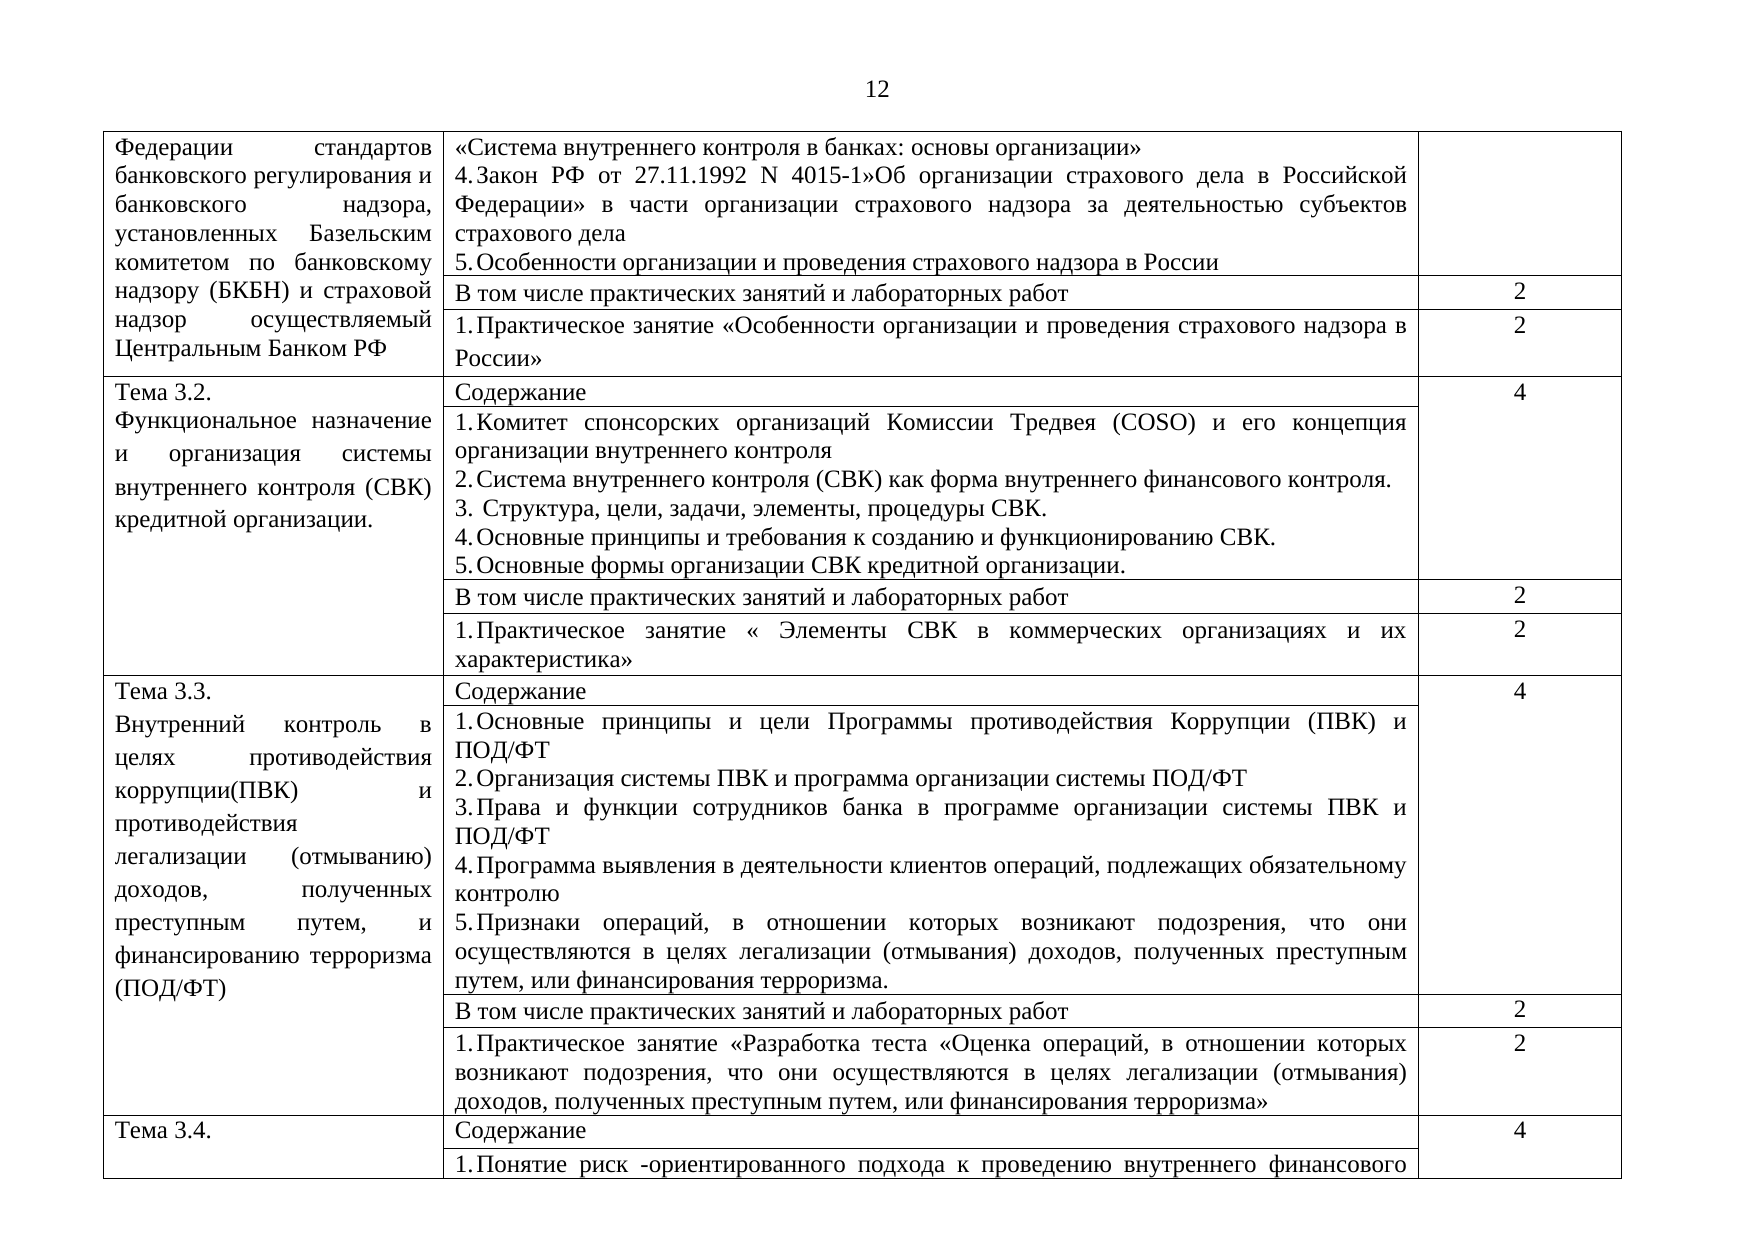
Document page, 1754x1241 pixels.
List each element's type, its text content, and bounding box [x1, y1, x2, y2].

table_cell Тема 3.2. Функциональное назначение и организация системы внутреннего контроля (СВК) кредитной организации. [104, 377, 443, 675]
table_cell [444, 1149, 1418, 1178]
table_cell 2 [1419, 310, 1621, 376]
table_cell Основные принципы и цели Программы противодействия Коррупции (ПВК) и ПОД/ФТ Организация системы ПВК и программа организации системы ПОД/ФТ Права и функции сотрудников банка в программе организации системы ПВК и ПОД/ФТ Программа выявления в деятельности клиентов операций, подлежащих обязательному контролю Признаки операций, в отношении которых возникают подозрения, что они осуществляются в целях легализации (отмывания) доходов, полученных преступным путем, или финансирования терроризма. [444, 706, 1418, 993]
table_cell 2 [1419, 276, 1621, 309]
table_cell Практическое занятие « Элементы СВК в коммерческих организациях и их характеристика» [444, 614, 1418, 675]
table_cell В том числе практических занятий и лабораторных работ [444, 580, 1418, 613]
table_cell 4 [1419, 377, 1621, 579]
table_cell 2 [1419, 614, 1621, 675]
table_cell Практическое занятие «Разработка теста «Оценка операций, в отношении которых возникают подозрения, что они осуществляются в целях легализации (отмывания) доходов, полученных преступным путем, или финансирования терроризма» [444, 1028, 1418, 1114]
table_cell Практическое занятие «Особенности организации и проведения страхового надзора в России» [444, 310, 1418, 376]
table_cell Содержание [444, 1116, 1418, 1148]
table_cell 4 [1419, 1116, 1621, 1178]
table_cell Содержание [444, 676, 1418, 705]
table_cell В том числе практических занятий и лабораторных работ [444, 276, 1418, 309]
table_cell 4 [1419, 676, 1621, 993]
table_cell Тема 3.4. Риск − ориентированный подход к проведению внутреннего финансового контроля. [104, 1116, 443, 1178]
table_cell 2 [1419, 995, 1621, 1027]
table_cell 2 [1419, 580, 1621, 613]
table_cell Комитет спонсорских организаций Комиссии Тредвея (COSO) и его концепция организации внутреннего контроля Система внутреннего контроля (СВК) как форма внутреннего финансового контроля. Структура, цели, задачи, элементы, процедуры СВК. Основные принципы и требования к созданию и функционированию СВК. Основные формы организации СВК кредитной организации. [444, 407, 1418, 579]
table_cell 2 [1419, 1028, 1621, 1114]
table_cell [444, 132, 1418, 275]
table_cell Тема 3.3. Внутренний контроль в целях противодействия коррупции(ПВК) и противодействия легализации (отмыванию) доходов, полученных преступным путем, и финансированию терроризма (ПОД/ФТ) [104, 676, 443, 1114]
table_cell Содержание [444, 377, 1418, 406]
table_cell В том числе практических занятий и лабораторных работ [444, 995, 1418, 1027]
